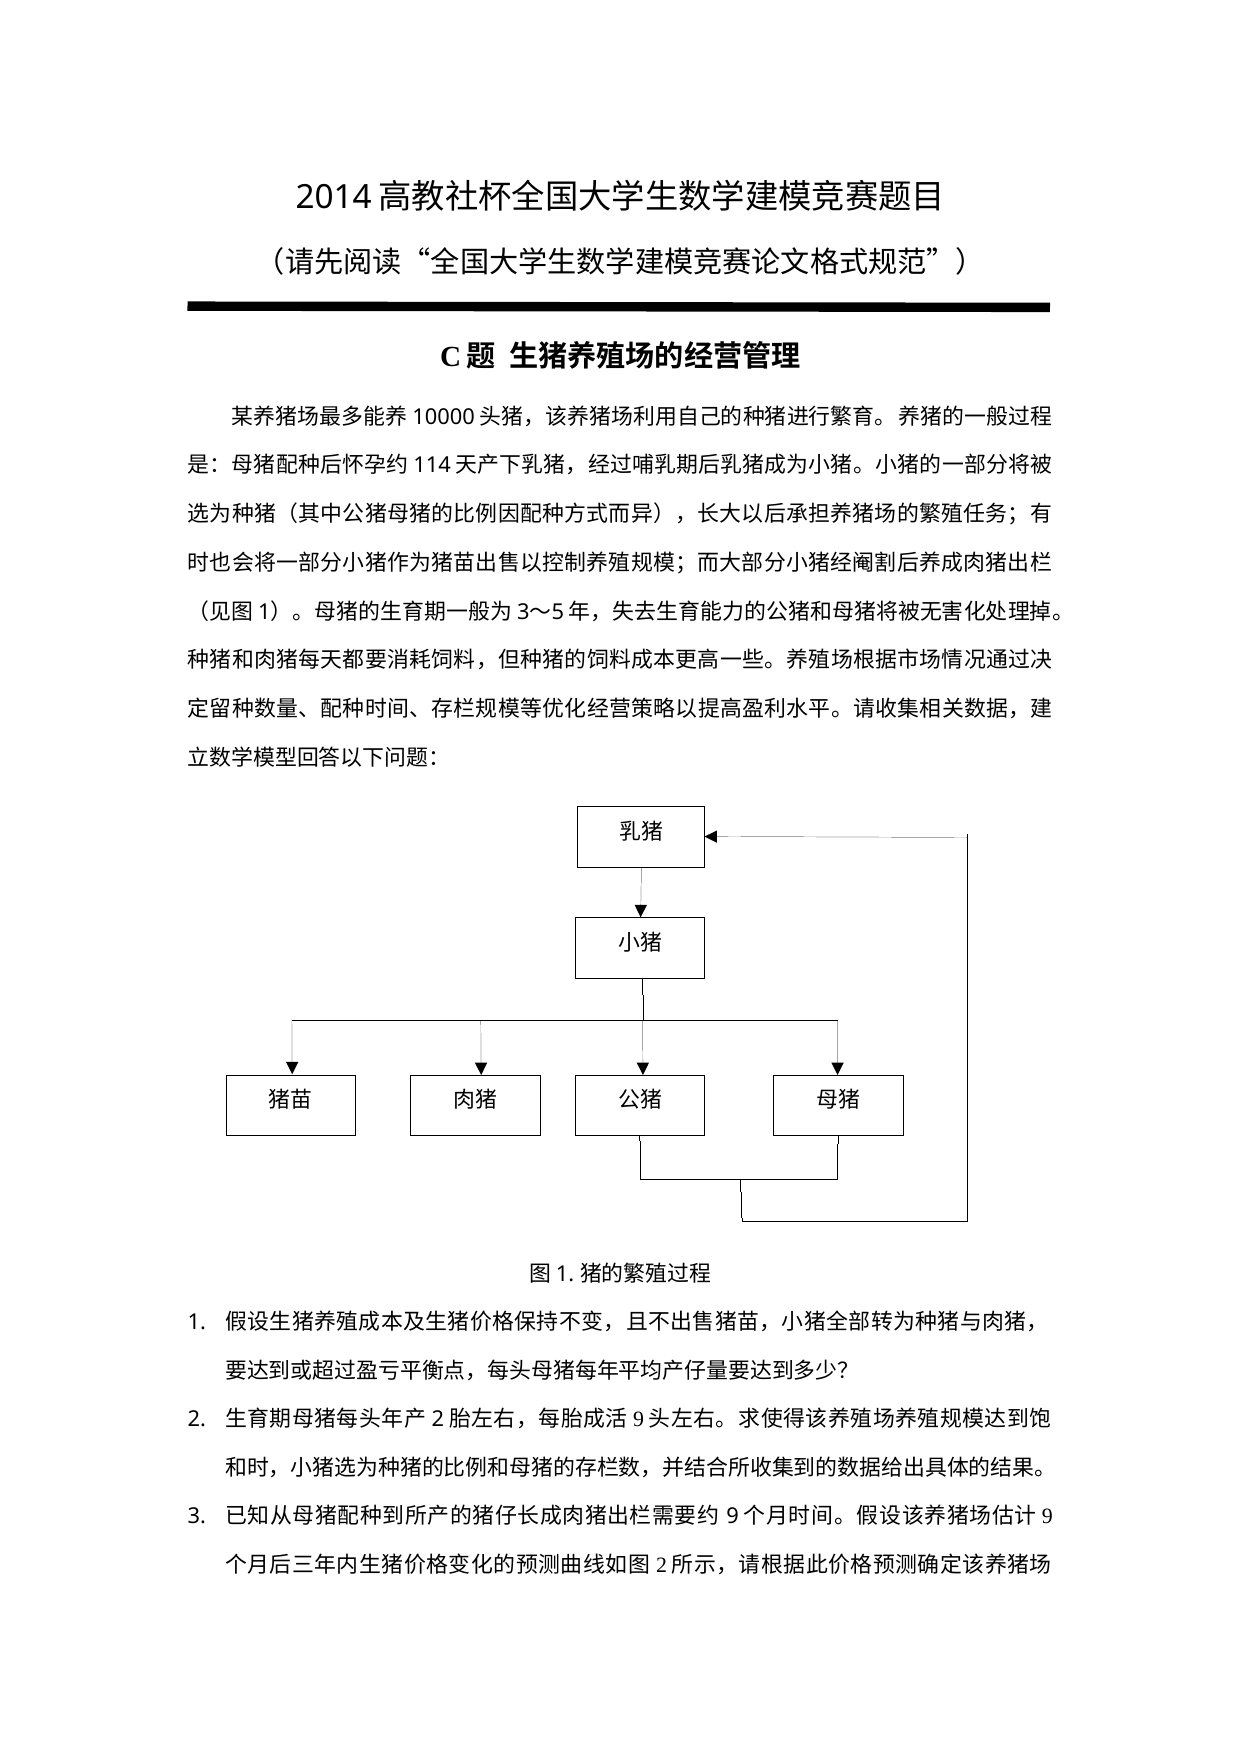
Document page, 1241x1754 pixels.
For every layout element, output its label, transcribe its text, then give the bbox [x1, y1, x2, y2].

list 生育期母猪每头年产2胎左右，每胎成活9头左右。求使得该养殖场养殖规模达到饱和时，小猪选为种猪的比例和母猪的存栏数，并结合所收集到的数据给出具体的结果。 [187, 1401, 1053, 1482]
text 2014高教社杯全国大学生数学建模竞赛题目 [187, 162, 1053, 227]
list 某养猪场最多能养10000头猪，该养猪场利用自己的种猪进行繁育。养猪的一般过程是：母猪配种后怀孕约114天产下乳猪，经过哺乳期后乳猪成为小猪。小猪的一部分将被选为种猪（其中公猪母猪的比例因配种方式而异），长大以后承担养猪场的繁殖任务；有时也会将一部分小猪作为猪苗出售以控制养殖规模；而大部分小猪经阉割后养成肉猪出栏（见图1）。母猪的生育期一般为3～5年，失去生育能力的公猪和母猪将被无害化处理掉。种猪和肉猪每天都要消耗饲料，但种猪的饲料成本更高一些。养殖场根据市场情况通过决定留种数量、配种时间、存栏规模等优化经营策略以提高盈利水平。请收集相关数据，建立数学模型回答以下问题： [187, 398, 1053, 772]
text （请先阅读“全国大学生数学建模竞赛论文格式规范”） [187, 227, 1053, 292]
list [187, 1498, 1053, 1579]
text 图1. 猪的繁殖过程 [187, 1256, 1053, 1288]
list 假设生猪养殖成本及生猪价格保持不变，且不出售猪苗，小猪全部转为种猪与肉猪，要达到或超过盈亏平衡点，每头母猪每年平均产仔量要达到多少？ [187, 1304, 1053, 1385]
text C题 生猪养殖场的经营管理 [187, 321, 1053, 386]
